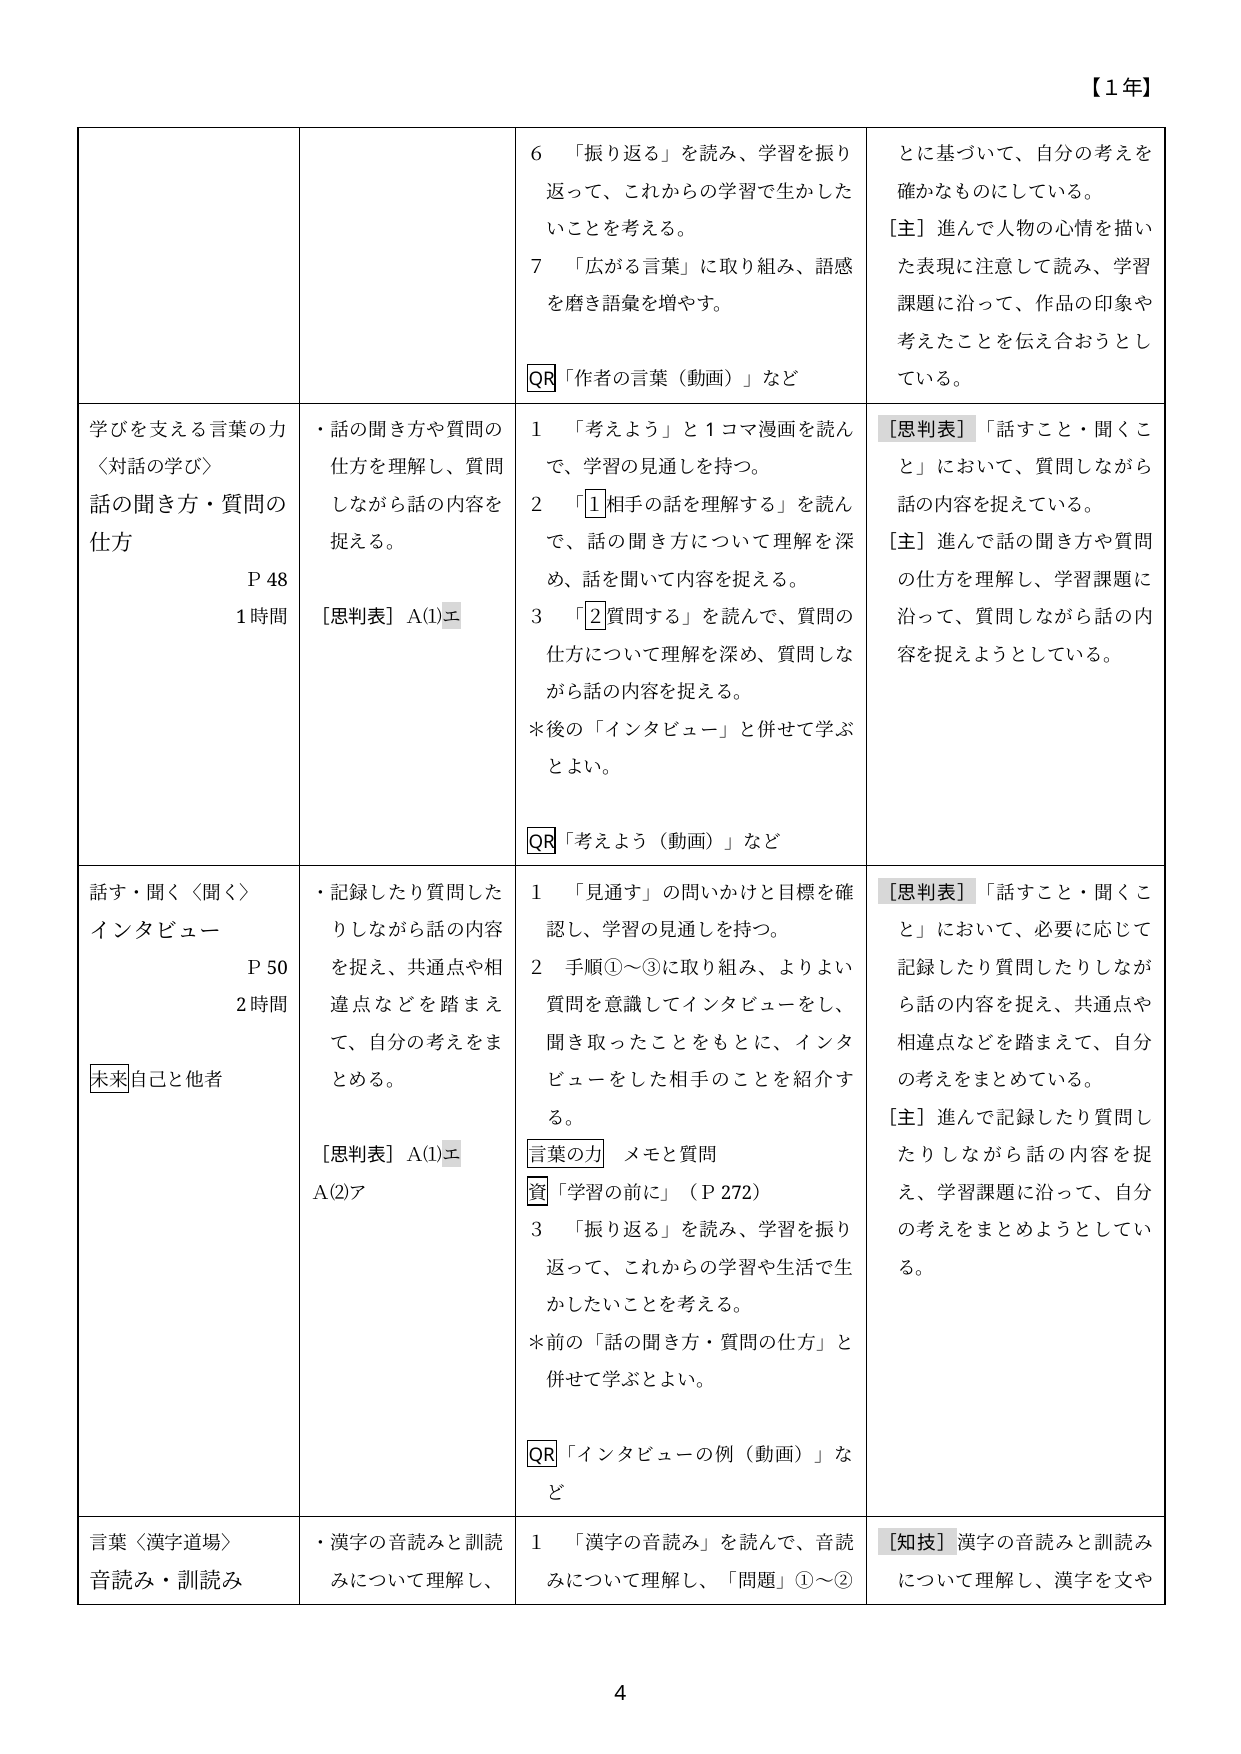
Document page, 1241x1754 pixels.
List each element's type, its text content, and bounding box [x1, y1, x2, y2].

table_cell １ 「考えよう」と1コマ漫画を読んで、学習の見通しを持つ。 ２ 「１相手の話を理解する」を読んで、話の聞き方について理解を深め、話を聞いて内容を捉える。 ３ 「２質問する」を読んで、質問の仕方について理解を深め、質問しながら話の内容を捉える。 ＊後の「インタビュー」と併せて学ぶとよい。 QR「考えよう（動画）」など [516, 404, 866, 865]
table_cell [79, 1517, 299, 1604]
table_cell １ 「見通す」の問いかけと目標を確認し、学習の見通しを持つ。 ２ 手順①～③に取り組み、よりよい質問を意識してインタビューをし、聞き取ったことをもとに、インタビューをした相手のことを紹介する。 言葉の力 メモと質問 資「学習の前に」（Ｐ272） ３ 「振り返る」を読み、学習を振り返って、これからの学習や生活で生かしたいことを考える。 ＊前の「話の聞き方・質問の仕方」と併せて学ぶとよい。 QR「インタビューの例（動画）」など [516, 866, 866, 1516]
table_cell 学びを支える言葉の力〈対話の学び〉 話の聞き方・質問の仕方 Ｐ48 1時間 [79, 404, 299, 865]
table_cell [867, 128, 1164, 402]
table_cell 話す・聞く〈聞く〉 インタビュー Ｐ50 2時間 未来自己と他者 [79, 866, 299, 1516]
table_cell ［思判表］「話すこと・聞くこと」において、質問しながら話の内容を捉えている。 ［主］進んで話の聞き方や質問の仕方を理解し、学習課題に沿って、質問しながら話の内容を捉えようとしている。 [867, 404, 1164, 865]
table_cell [300, 1517, 515, 1604]
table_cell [300, 128, 515, 402]
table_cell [516, 128, 866, 402]
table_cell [867, 1517, 1164, 1604]
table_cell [516, 1517, 866, 1604]
table_cell ・記録したり質問したりしながら話の内容を捉え、共通点や相違点などを踏まえて、自分の考えをまとめる。 ［思判表］Ａ⑴エ Ａ⑵ア [300, 866, 515, 1516]
table_cell ・話の聞き方や質問の仕方を理解し、質問しながら話の内容を捉える。 ［思判表］Ａ⑴エ [300, 404, 515, 865]
table_cell ［思判表］「話すこと・聞くこと」において、必要に応じて記録したり質問したりしながら話の内容を捉え、共通点や相違点などを踏まえて、自分の考えをまとめている。 ［主］進んで記録したり質問したりしながら話の内容を捉え、学習課題に沿って、自分の考えをまとめようとしている。 [867, 866, 1164, 1516]
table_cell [79, 128, 299, 402]
